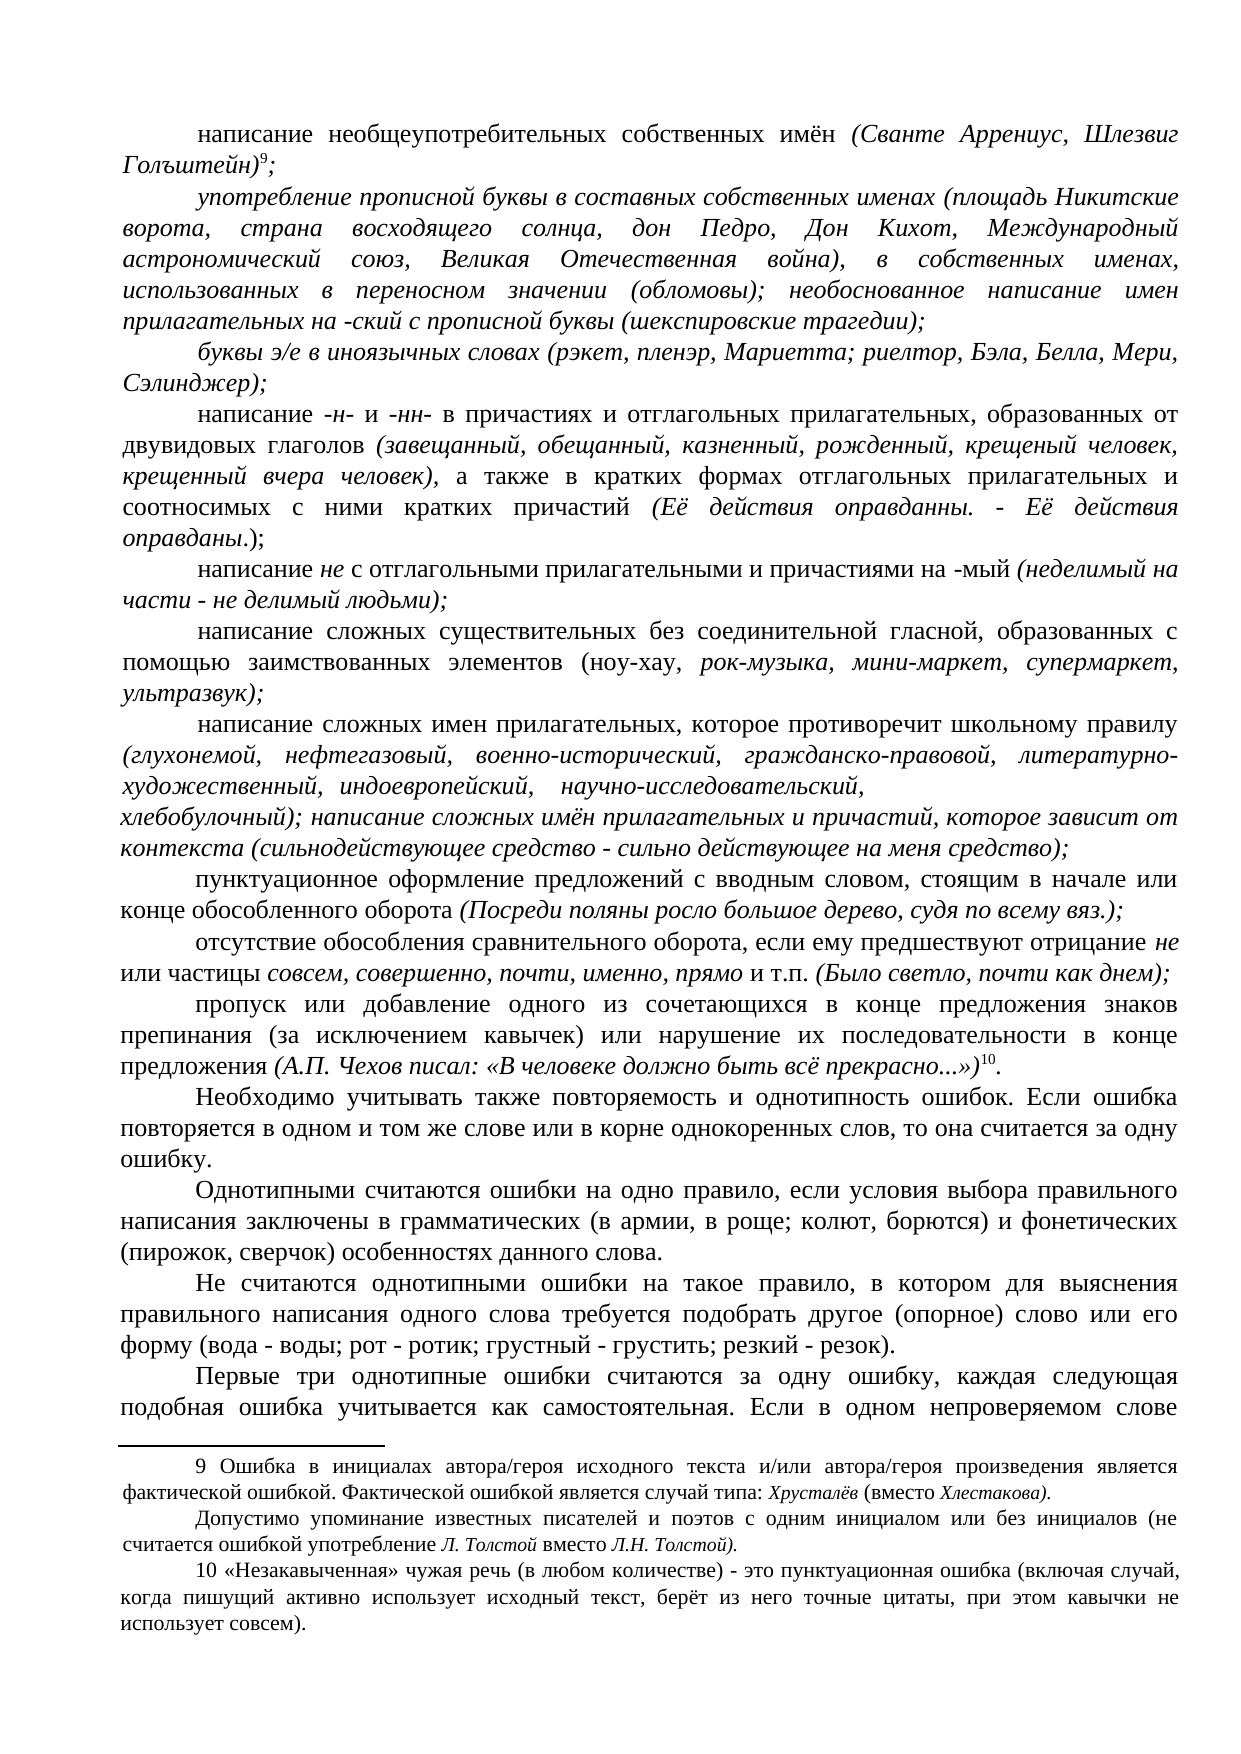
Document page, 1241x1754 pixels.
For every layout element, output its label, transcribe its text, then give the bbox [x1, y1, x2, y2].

text Не считаются однотипными ошибки на такое правило, в котором для выяснения правильного написания одного слова требуется подобрать другое (опорное) слово или его форму (вода - воды; рот - ротик; грустный - грустить; резкий - резок). [120, 1267, 1179, 1360]
text пунктуационное оформление предложений с вводным словом, стоящим в начале или конце обособленного оборота (Посреди поляны росло большое дерево, судя по всему вяз.); [120, 863, 1179, 925]
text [120, 1360, 1179, 1422]
text пропуск или добавление одного из сочетающихся в конце предложения знаков препинания (за исключением кавычек) или нарушение их последовательности в конце предложения (А.П. Чехов писал: «В человеке должно быть всё прекрасно...»). [120, 987, 1179, 1080]
text Необходимо учитывать также повторяемость и однотипность ошибок. Если ошибка повторяется в одном и том же слове или в корне однокоренных слов, то она считается за одну ошибку. [120, 1080, 1179, 1173]
text хлебобулочный); написание сложных имён прилагательных и причастий, которое зависит от контекста (сильнодействующее средство - сильно действующее на меня средство); [120, 801, 1179, 863]
text написание необщеупотребительных собственных имён (Сванте Аррениус, Шлезвиг Голъштейн); [122, 118, 1179, 180]
text Однотипными считаются ошибки на одно правило, если условия выбора правильного написания заключены в грамматических (в армии, в роще; колют, борются) и фонетических (пирожок, сверчок) особенностях данного слова. [120, 1173, 1179, 1267]
text написание не с отглагольными прилагательными и причастиями на -мый (неделимый на части - не делимый людьми); [122, 553, 1179, 615]
text написание -н- и -нн- в причастиях и отглагольных прилагательных, образованных от двувидовых глаголов (завещанный, обещанный, казненный, рожденный, крещеный человек, крещенный вчера человек), а также в кратких формах отглагольных прилагательных и соотносимых с ними кратких причастий (Её действия оправданны. - Её действия оправданы.); [122, 397, 1179, 553]
text употребление прописной буквы в составных собственных именах (площадь Никитские ворота, страна восходящего солнца, дон Педро, Дон Кихот, Международный астрономический союз, Великая Отечественная война), в собственных именах, использованных в переносном значении (обломовы); необоснованное написание имен прилагательных на -ский с прописной буквы (шекспировские трагедии); [122, 180, 1179, 335]
text написание сложных имен прилагательных, которое противоречит школьному правилу (глухонемой, нефтегазовый, военно-исторический, гражданско-правовой, литературно-художественный, индоевропейский, научно-исследовательский, [122, 708, 1179, 801]
text буквы э/е в иноязычных словах (рэкет, пленэр, Мариетта; риелтор, Бэла, Белла, Мери, Сэлинджер); [122, 335, 1179, 397]
text отсутствие обособления сравнительного оборота, если ему предшествуют отрицание не или частицы совсем, совершенно, почти, именно, прямо и т.п. (Было светло, почти как днем); [120, 925, 1179, 987]
text написание сложных существительных без соединительной гласной, образованных с помощью заимствованных элементов (ноу-хау, рок-музыка, мини-маркет, супермаркет, ультразвук); [122, 615, 1179, 708]
